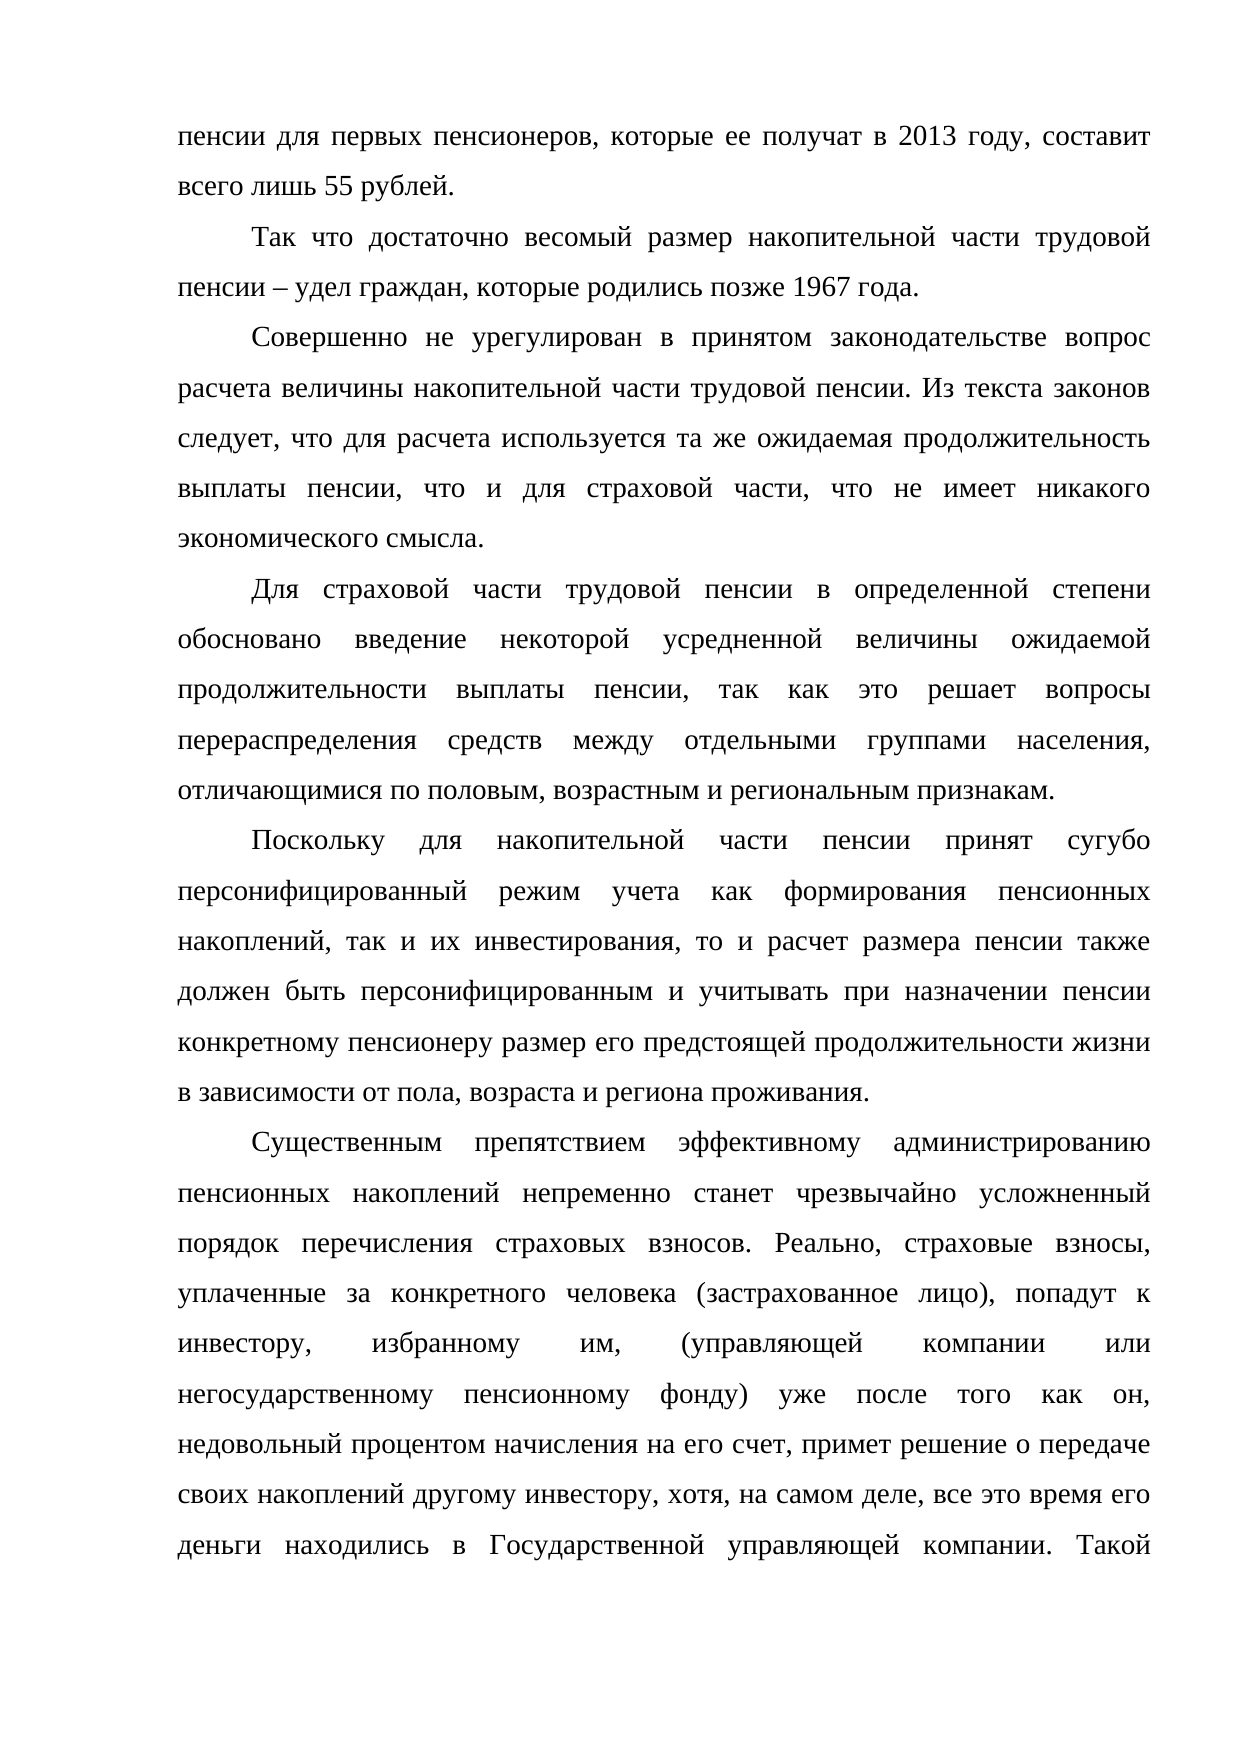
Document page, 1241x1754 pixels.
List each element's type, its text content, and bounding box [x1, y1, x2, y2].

text Поскольку для накопительной части пенсии принят сугубо персонифицированный режим учета как формирования пенсионных накоплений, так и их инвестирования, то и расчет размера пенсии также должен быть персонифицированным и учитывать при назначении пенсии конкретному пенсионеру размер его предстоящей продолжительности жизни в зависимости от пола, возраста и региона проживания. [177, 822, 1152, 1108]
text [177, 1124, 1152, 1560]
text Совершенно не урегулирован в принятом законодательстве вопрос расчета величины накопительной части трудовой пенсии. Из текста законов следует, что для расчета используется та же ожидаемая продолжительность выплаты пенсии, что и для страховой части, что не имеет никакого экономического смысла. [177, 319, 1152, 554]
text Для страховой части трудовой пенсии в определенной степени обосновано введение некоторой усредненной величины ожидаемой продолжительности выплаты пенсии, так как это решает вопросы перераспределения средств между отдельными группами населения, отличающимися по половым, возрастным и региональным признакам. [177, 571, 1152, 806]
text Так что достаточно весомый размер накопительной части трудовой пенсии – удел граждан, которые родились позже 1967 года. [177, 219, 1152, 303]
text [177, 118, 1152, 202]
